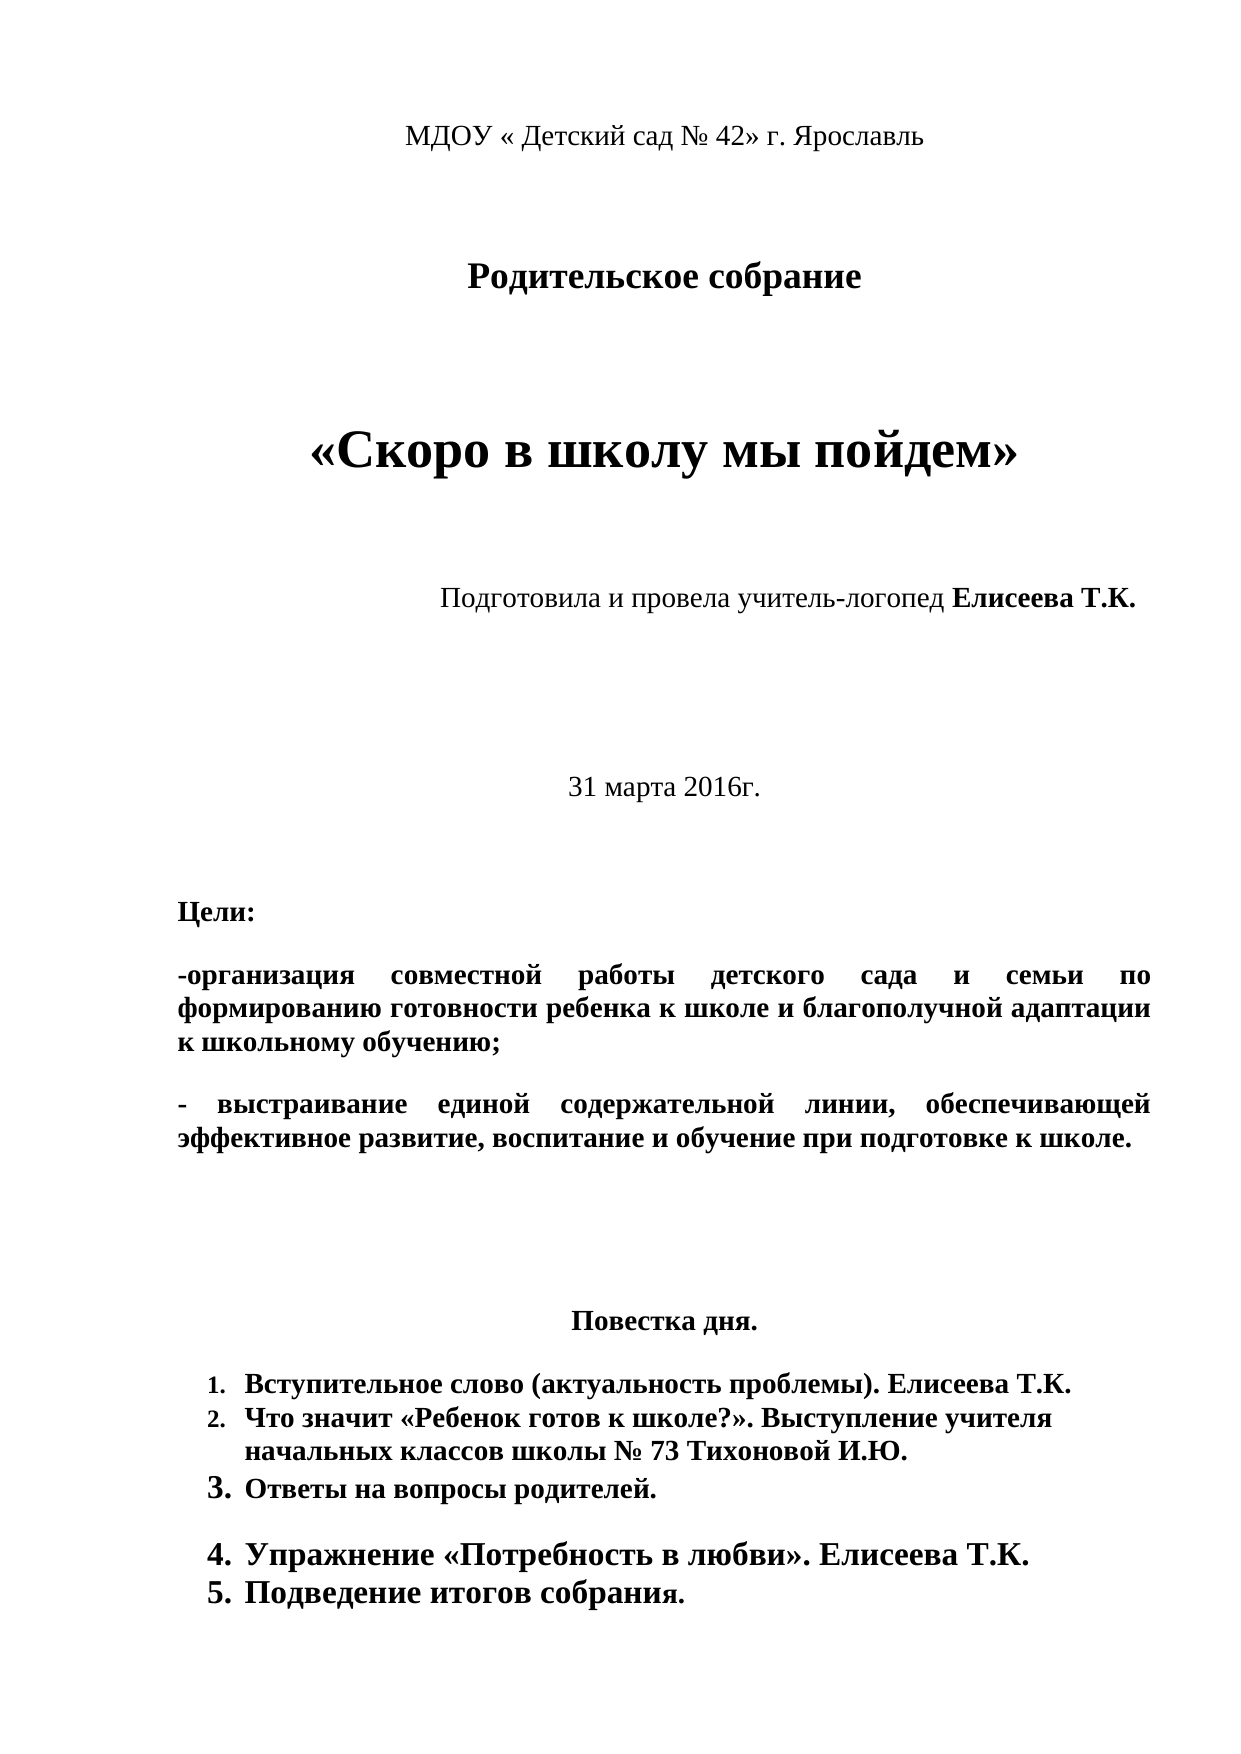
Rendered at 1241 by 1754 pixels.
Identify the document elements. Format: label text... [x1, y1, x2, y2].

text Подготовила и провела учитель-логопед Елисеева Т.К. [177, 581, 1152, 614]
text - выстраивание единой содержательной линии, обеспечивающей эффективное развитие, воспитание и обучение при подготовке к школе. [177, 1087, 1152, 1154]
text -организация совместной работы детского сада и семьи по формированию готовности ребенка к школе и благополучной адаптации к школьному обучению; [177, 957, 1152, 1057]
list Ответы на вопросы родителей. [207, 1467, 1152, 1505]
text Повестка дня. [177, 1303, 1152, 1337]
list Упражнение «Потребность в любви». Елисеева Т.К. [207, 1534, 1152, 1573]
text Родительское собрание [177, 253, 1152, 296]
text «Скоро в школу мы пойдем» [177, 417, 1152, 479]
text 31 марта 2016г. [177, 769, 1152, 802]
text Цели: [177, 894, 1152, 928]
list Вступительное слово (актуальность проблемы). Елисеева Т.К. [207, 1366, 1152, 1400]
text МДОУ « Детский сад № 42» г. Ярославль [177, 118, 1152, 152]
list Что значит «Ребенок готов к школе?». Выступление учителя начальных классов школы № 73 Тихоновой И.Ю. [207, 1400, 1152, 1467]
